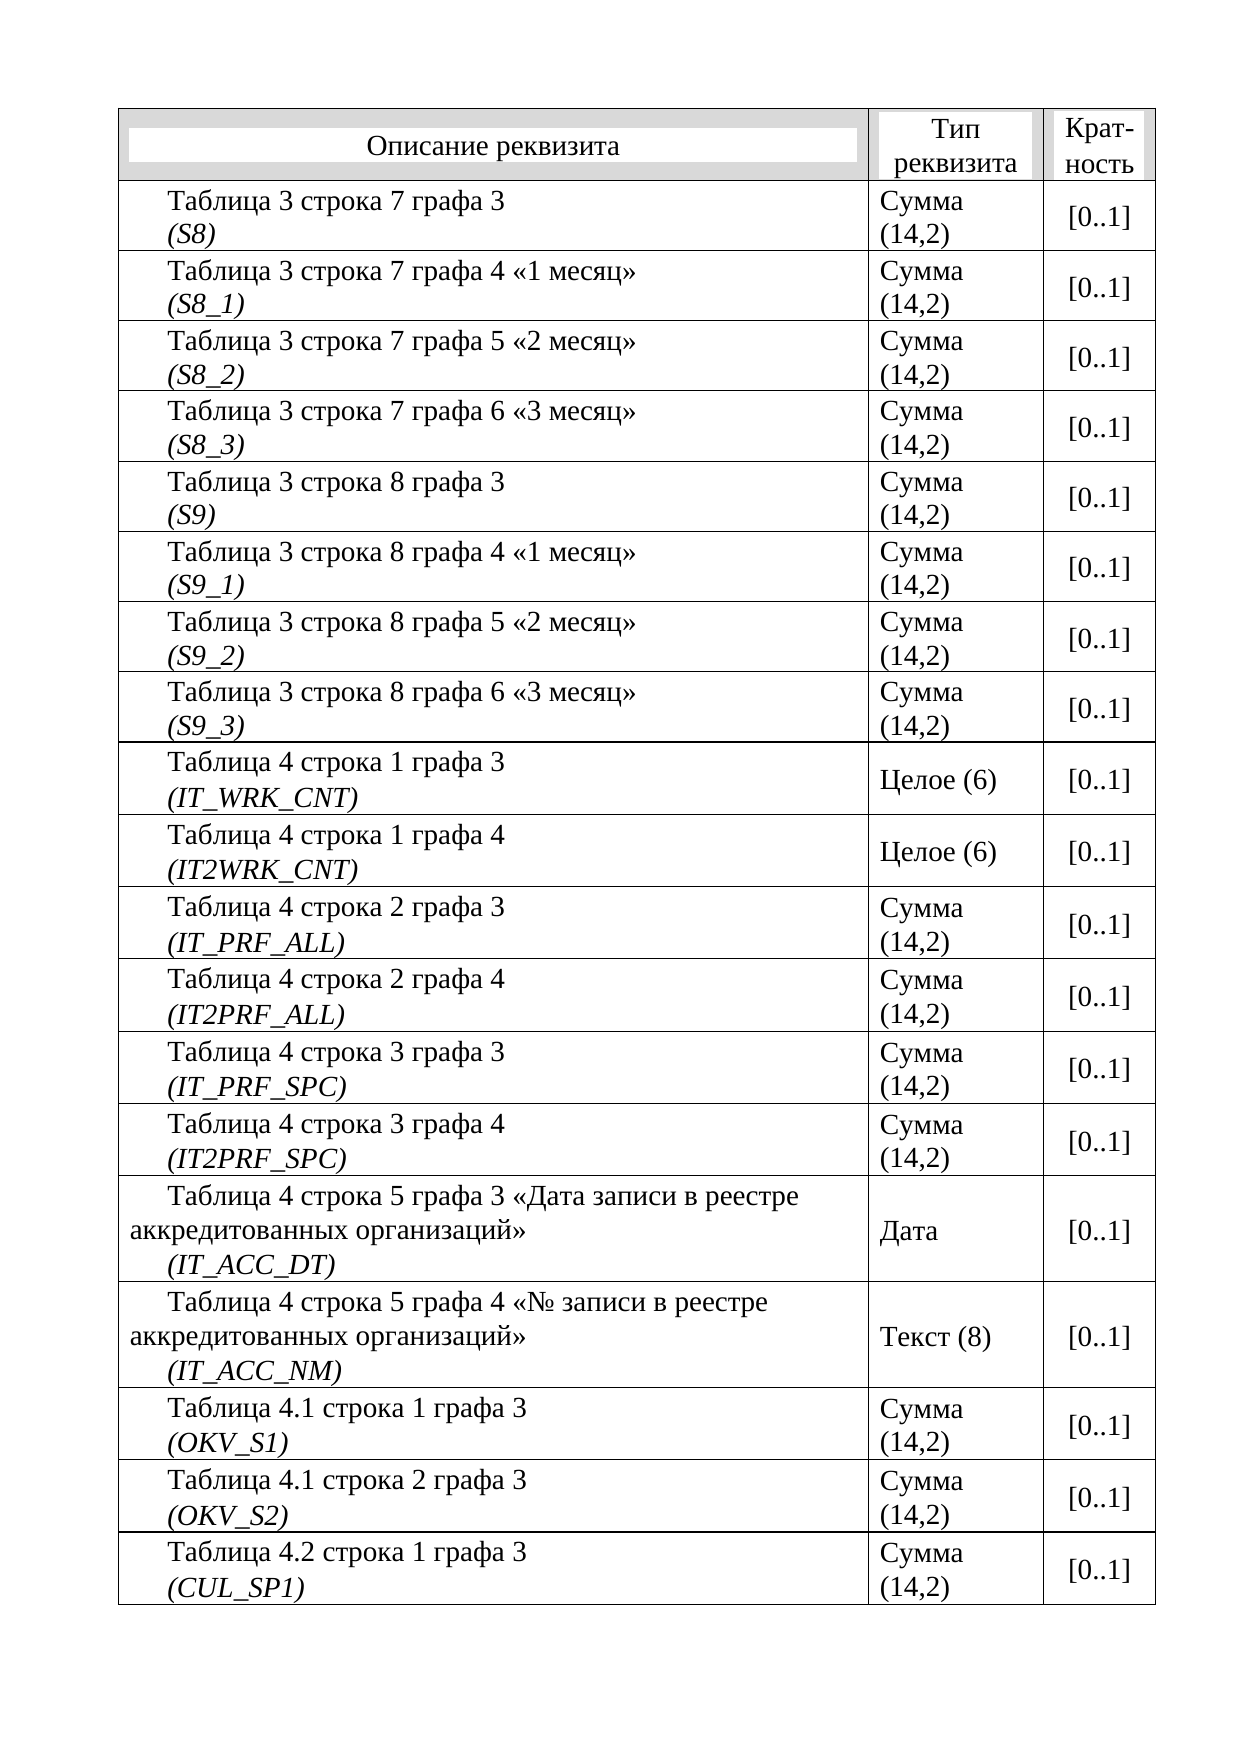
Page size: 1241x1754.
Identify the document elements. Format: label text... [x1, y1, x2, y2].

table_cell Таблица 4 строка 5 графа 3 «Дата записи в реестре аккредитованных организаций» (IT_ACC_DT) [119, 1176, 868, 1281]
table_cell [0..1] [1044, 959, 1155, 1031]
table_cell Сумма (14,2) [869, 959, 1043, 1031]
table_header Крат- ность [1044, 109, 1155, 180]
table_cell Сумма (14,2) [869, 181, 1043, 250]
table_cell Текст (8) [869, 1282, 1043, 1387]
table_cell Сумма (14,2) [869, 1032, 1043, 1103]
table_cell [0..1] [1044, 1032, 1155, 1103]
table_cell [0..1] [1044, 1282, 1155, 1387]
table_cell Таблица 4.1 строка 2 графа 3 (OKV_S2) [119, 1460, 868, 1531]
table_cell Таблица 4 строка 1 графа 3 (IT_WRK_CNT) [119, 743, 868, 814]
table_cell Таблица 3 строка 8 графа 4 «1 месяц» (S9_1) [119, 532, 868, 601]
table_cell [0..1] [1044, 1460, 1155, 1531]
table_cell Таблица 4 строка 2 графа 3 (IT_PRF_ALL) [119, 887, 868, 958]
table_cell [0..1] [1044, 815, 1155, 886]
table_header Описание реквизита [119, 109, 868, 180]
table_cell Таблица 3 строка 8 графа 5 «2 месяц» (S9_2) [119, 602, 868, 671]
table_header Тип реквизита [869, 109, 1043, 180]
table_cell Сумма (14,2) [869, 462, 1043, 531]
table_cell Сумма (14,2) [869, 602, 1043, 671]
table_cell Сумма (14,2) [869, 672, 1043, 741]
table_cell Таблица 3 строка 7 графа 5 «2 месяц» (S8_2) [119, 321, 868, 390]
table_cell Таблица 4 строка 2 графа 4 (IT2PRF_ALL) [119, 959, 868, 1031]
table_cell Таблица 3 строка 7 графа 4 «1 месяц» (S8_1) [119, 251, 868, 320]
table_cell Таблица 4 строка 3 графа 3 (IT_PRF_SPC) [119, 1032, 868, 1103]
table_cell [0..1] [1044, 532, 1155, 601]
table_cell Сумма (14,2) [869, 532, 1043, 601]
table_cell [0..1] [1044, 743, 1155, 814]
table_cell [0..1] [1044, 887, 1155, 958]
table_cell [0..1] [1044, 1176, 1155, 1281]
table_cell Целое (6) [869, 815, 1043, 886]
table_cell Таблица 3 строка 7 графа 3 (S8) [119, 181, 868, 250]
table_cell Сумма (14,2) [869, 251, 1043, 320]
table_cell [0..1] [1044, 181, 1155, 250]
table_cell Таблица 4 строка 1 графа 4 (IT2WRK_CNT) [119, 815, 868, 886]
table_cell [0..1] [1044, 321, 1155, 390]
table_cell Сумма (14,2) [869, 321, 1043, 390]
table_cell Таблица 3 строка 8 графа 6 «3 месяц» (S9_3) [119, 672, 868, 741]
table_cell Таблица 3 строка 8 графа 3 (S9) [119, 462, 868, 531]
table_cell Таблица 4 строка 3 графа 4 (IT2PRF_SPC) [119, 1104, 868, 1175]
table_cell Дата [869, 1176, 1043, 1281]
table_cell [0..1] [1044, 391, 1155, 461]
table_cell Сумма (14,2) [869, 1533, 1043, 1604]
table_cell [0..1] [1044, 1388, 1155, 1459]
table_cell Сумма (14,2) [869, 887, 1043, 958]
table_cell [0..1] [1044, 251, 1155, 320]
table_cell Таблица 4.1 строка 1 графа 3 (OKV_S1) [119, 1388, 868, 1459]
table_cell Целое (6) [869, 743, 1043, 814]
table_cell Сумма (14,2) [869, 1388, 1043, 1459]
table_cell [0..1] [1044, 462, 1155, 531]
table_cell Сумма (14,2) [869, 391, 1043, 461]
table_cell Таблица 4 строка 5 графа 4 «№ записи в реестре аккредитованных организаций» (IT_ACC_NM) [119, 1282, 868, 1387]
table_cell Таблица 4.2 строка 1 графа 3 (CUL_SP1) [119, 1533, 868, 1604]
table_cell [0..1] [1044, 672, 1155, 741]
table_cell [0..1] [1044, 1533, 1155, 1604]
table_cell [0..1] [1044, 602, 1155, 671]
table_cell Таблица 3 строка 7 графа 6 «3 месяц» (S8_3) [119, 391, 868, 461]
table_cell [0..1] [1044, 1104, 1155, 1175]
table_cell Сумма (14,2) [869, 1460, 1043, 1531]
table_cell Сумма (14,2) [869, 1104, 1043, 1175]
